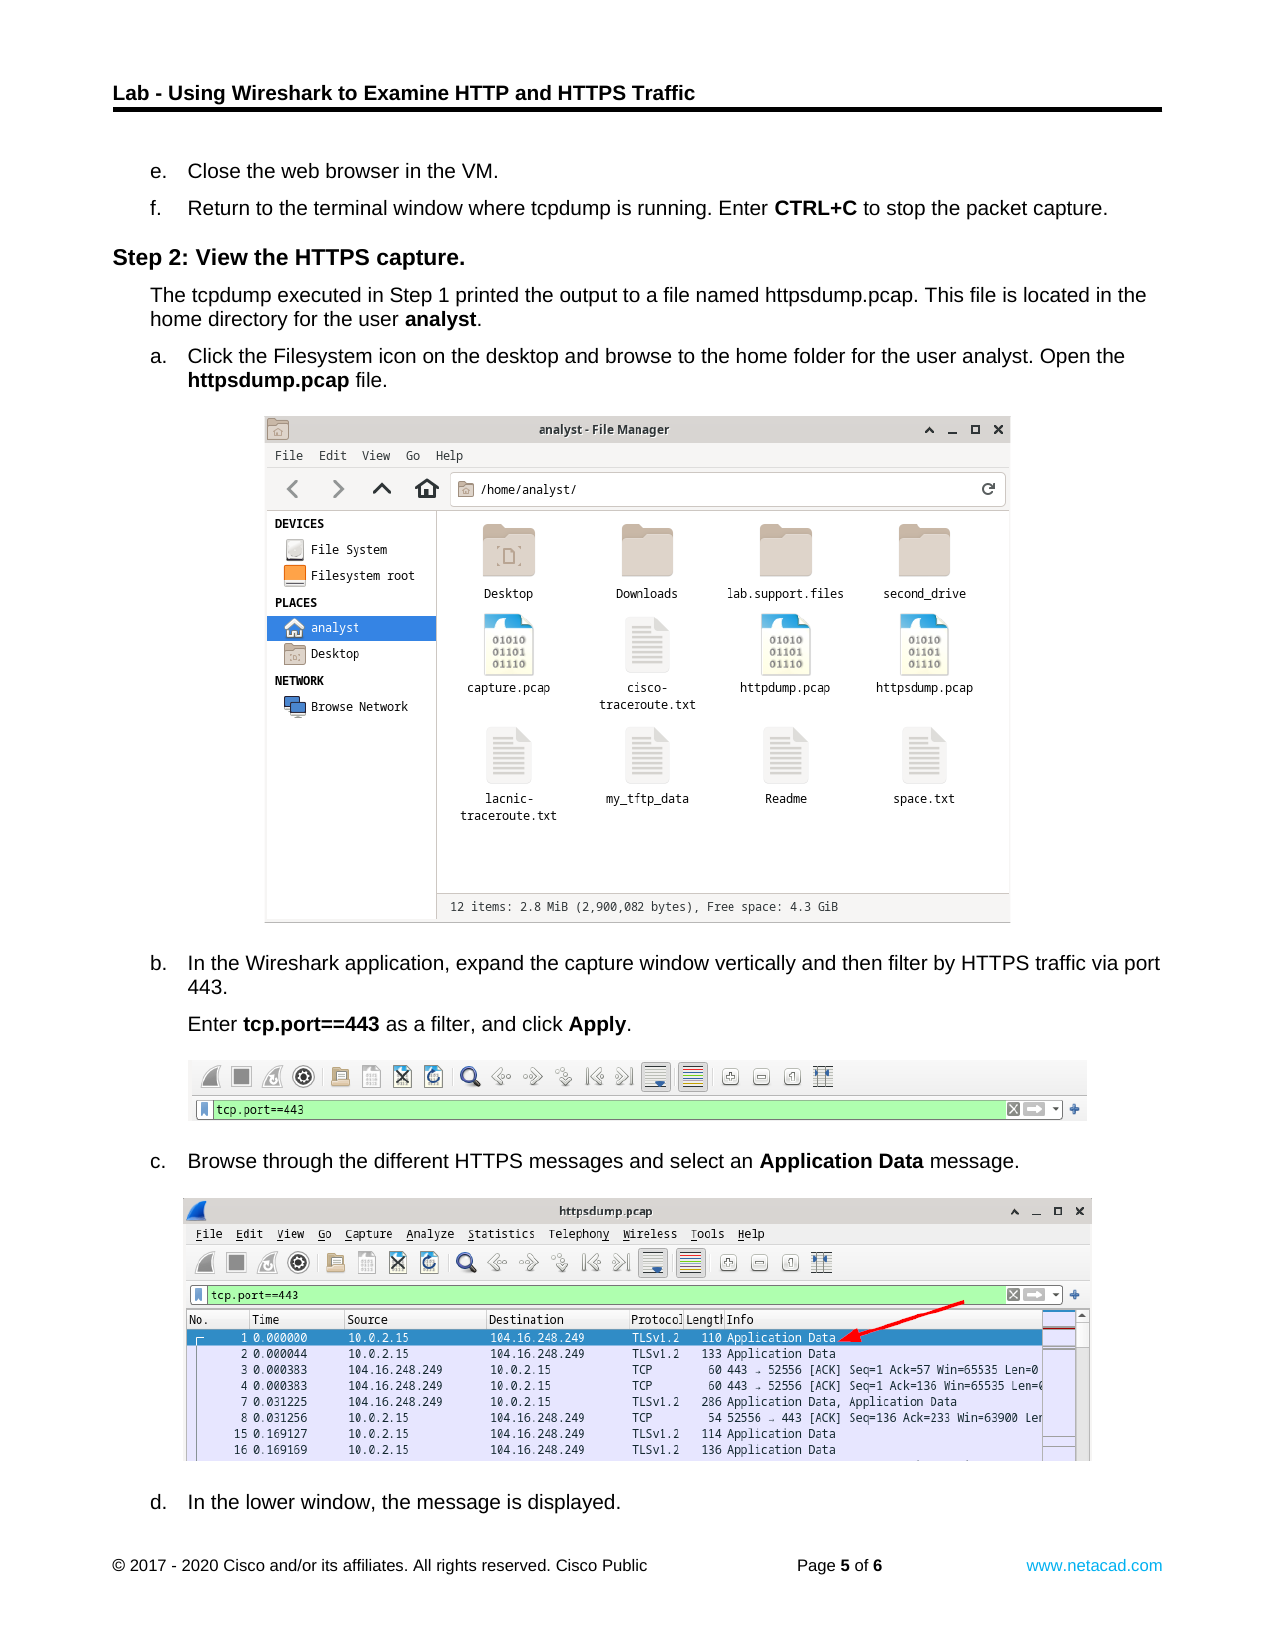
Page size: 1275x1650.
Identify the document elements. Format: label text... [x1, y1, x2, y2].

text The tcpdump executed in Step 1 printed the output to a file named httpsdump.pcap. This file is located in the home directory for the user analyst. [150, 283, 1162, 331]
text In the lower window, the message is displayed. [150, 1489, 1162, 1513]
text Return to the terminal window where tcpdump is running. Enter CTRL+C to stop the packet capture. [150, 195, 1162, 219]
text Close the web browser in the VM. [150, 159, 1162, 183]
picture [188, 1060, 1087, 1121]
subtitle View the HTTPS capture. [112, 244, 1162, 271]
text In the Wireshark application, expand the capture window vertically and then filter by HTTPS traffic via port 443. [150, 951, 1162, 999]
picture [264, 416, 1011, 923]
text Browse through the different HTTPS messages and select an Application Data message. [150, 1149, 1162, 1173]
picture [183, 1198, 1092, 1461]
text Enter tcp.port==443 as a filter, and click Apply. [187, 1012, 1162, 1036]
text Click the Filesystem icon on the desktop and browse to the home folder for the user analyst. Open the httpsdump.pcap file. [150, 344, 1162, 392]
